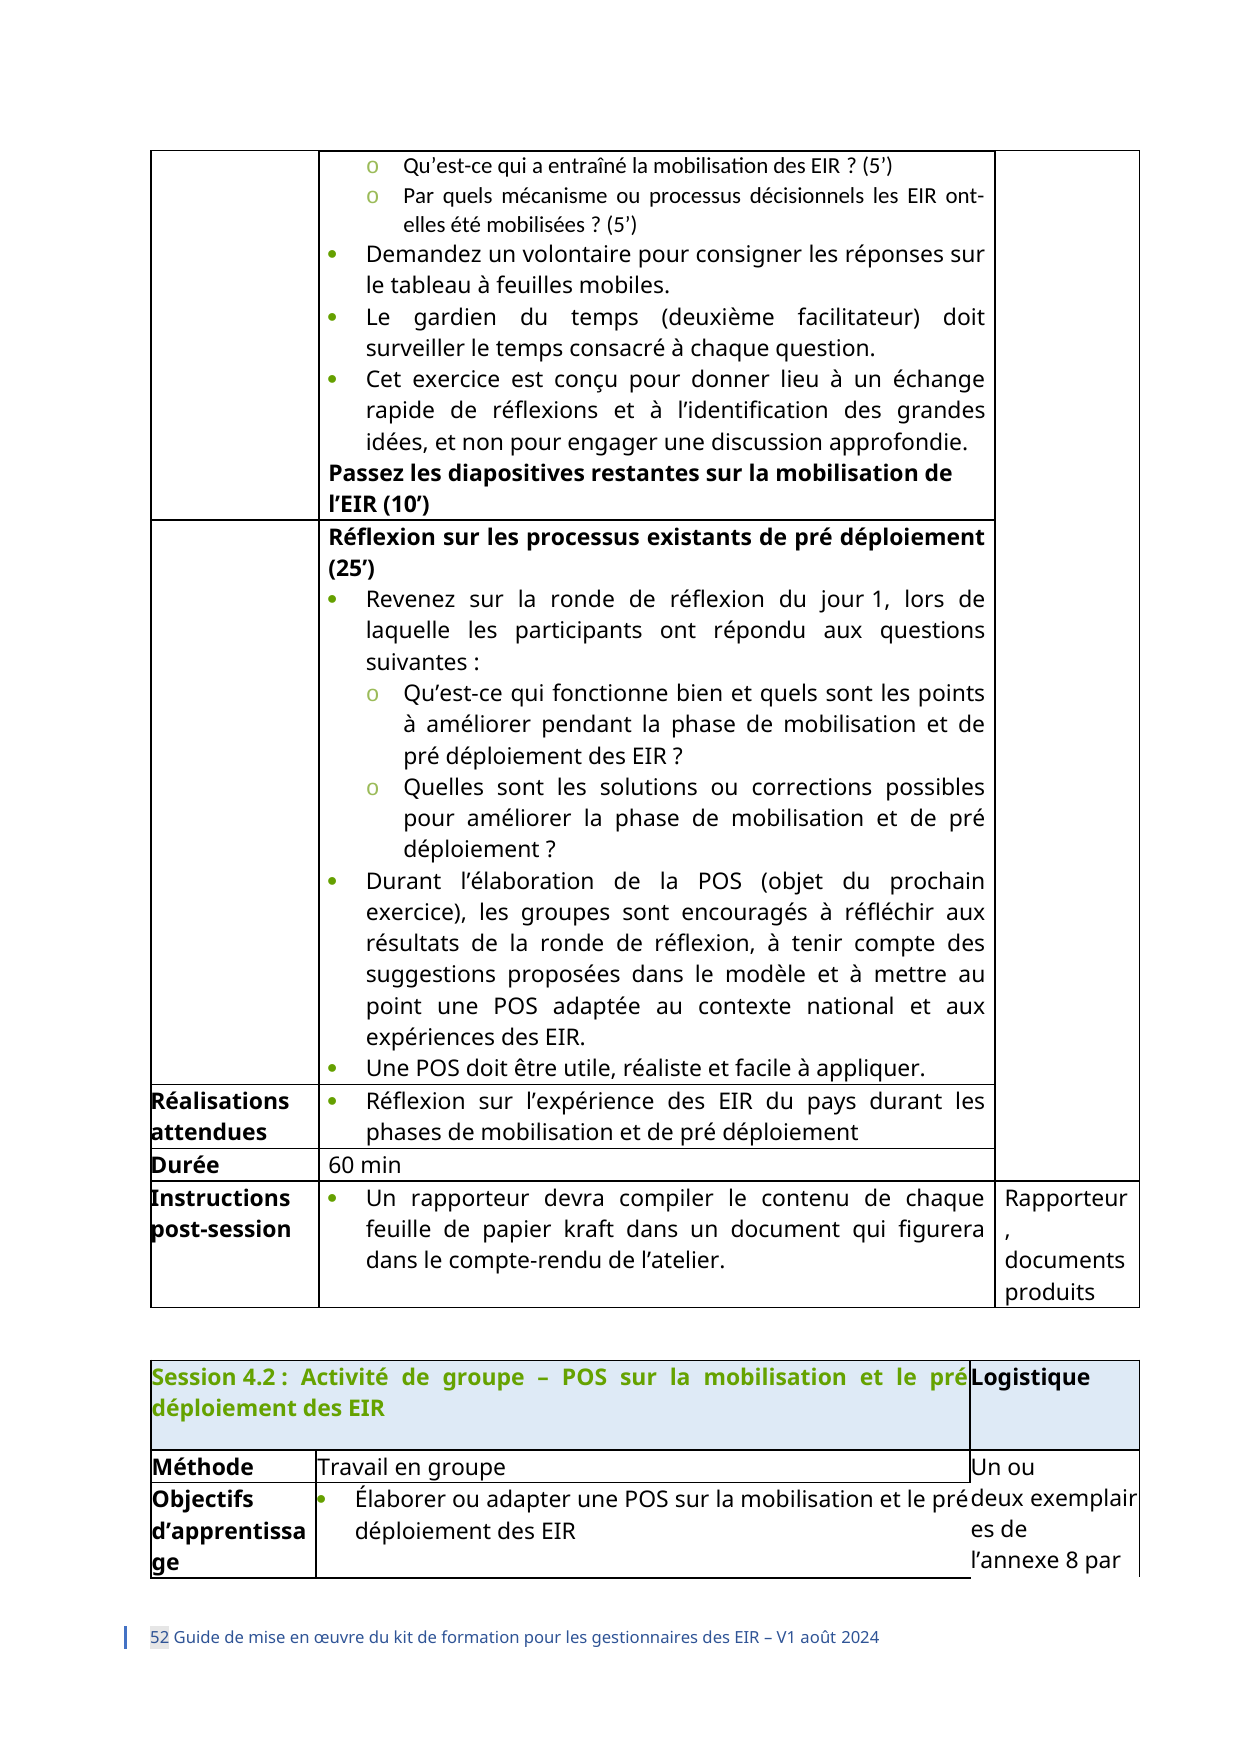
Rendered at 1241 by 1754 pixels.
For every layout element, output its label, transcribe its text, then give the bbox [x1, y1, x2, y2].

table_cell Élaborer ou adapter une POS sur la mobilisation et le pré déploiement des EIR [317, 1483, 970, 1577]
table_cell Objectifs d’apprentissage [152, 1483, 315, 1577]
table_cell Méthode [152, 1451, 315, 1482]
table_cell Rapporteur, documents produits [996, 1182, 1139, 1307]
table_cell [320, 152, 994, 519]
table_cell Un rapporteur devra compiler le contenu de chaque feuille de papier kraft dans un document qui figurera dans le compte-rendu de l’atelier. [320, 1182, 994, 1307]
table_cell Réflexion sur les processus existants de pré déploiement (25’) Revenez sur la ronde de réflexion du jour 1, lors de laquelle les participants ont répondu aux questions suivantes : Qu’est-ce qui fonctionne bien et quels sont les points à améliorer pendant la phase de mobilisation et de pré déploiement des EIR ? Quelles sont les solutions ou corrections possibles pour améliorer la phase de mobilisation et de pré déploiement ? Durant l’élaboration de la POS (objet du prochain exercice), les groupes sont encouragés à réfléchir aux résultats de la ronde de réflexion, à tenir compte des suggestions proposées dans le modèle et à mettre au point une POS adaptée au contexte national et aux expériences des EIR. Une POS doit être utile, réaliste et facile à appliquer. [320, 521, 994, 1083]
table_cell Réflexion sur l’expérience des EIR du pays durant les phases de mobilisation et de pré déploiement [320, 1085, 994, 1147]
table_header Session 4.2 : Activité de groupe – POS sur la mobilisation et le pré déploiement des EIR [152, 1361, 969, 1449]
table_cell Un ou deux exemplaires de l’annexe 8 par groupe [970, 1451, 1139, 1577]
table_cell Réalisations attendues [152, 1085, 318, 1147]
table_cell Instructions post-session [152, 1182, 318, 1307]
table_header Logistique [971, 1361, 1139, 1449]
table_cell Travail en groupe [317, 1451, 969, 1482]
table_cell 60 min [320, 1149, 994, 1180]
table_cell [152, 521, 318, 1083]
table_cell Durée [152, 1149, 318, 1180]
